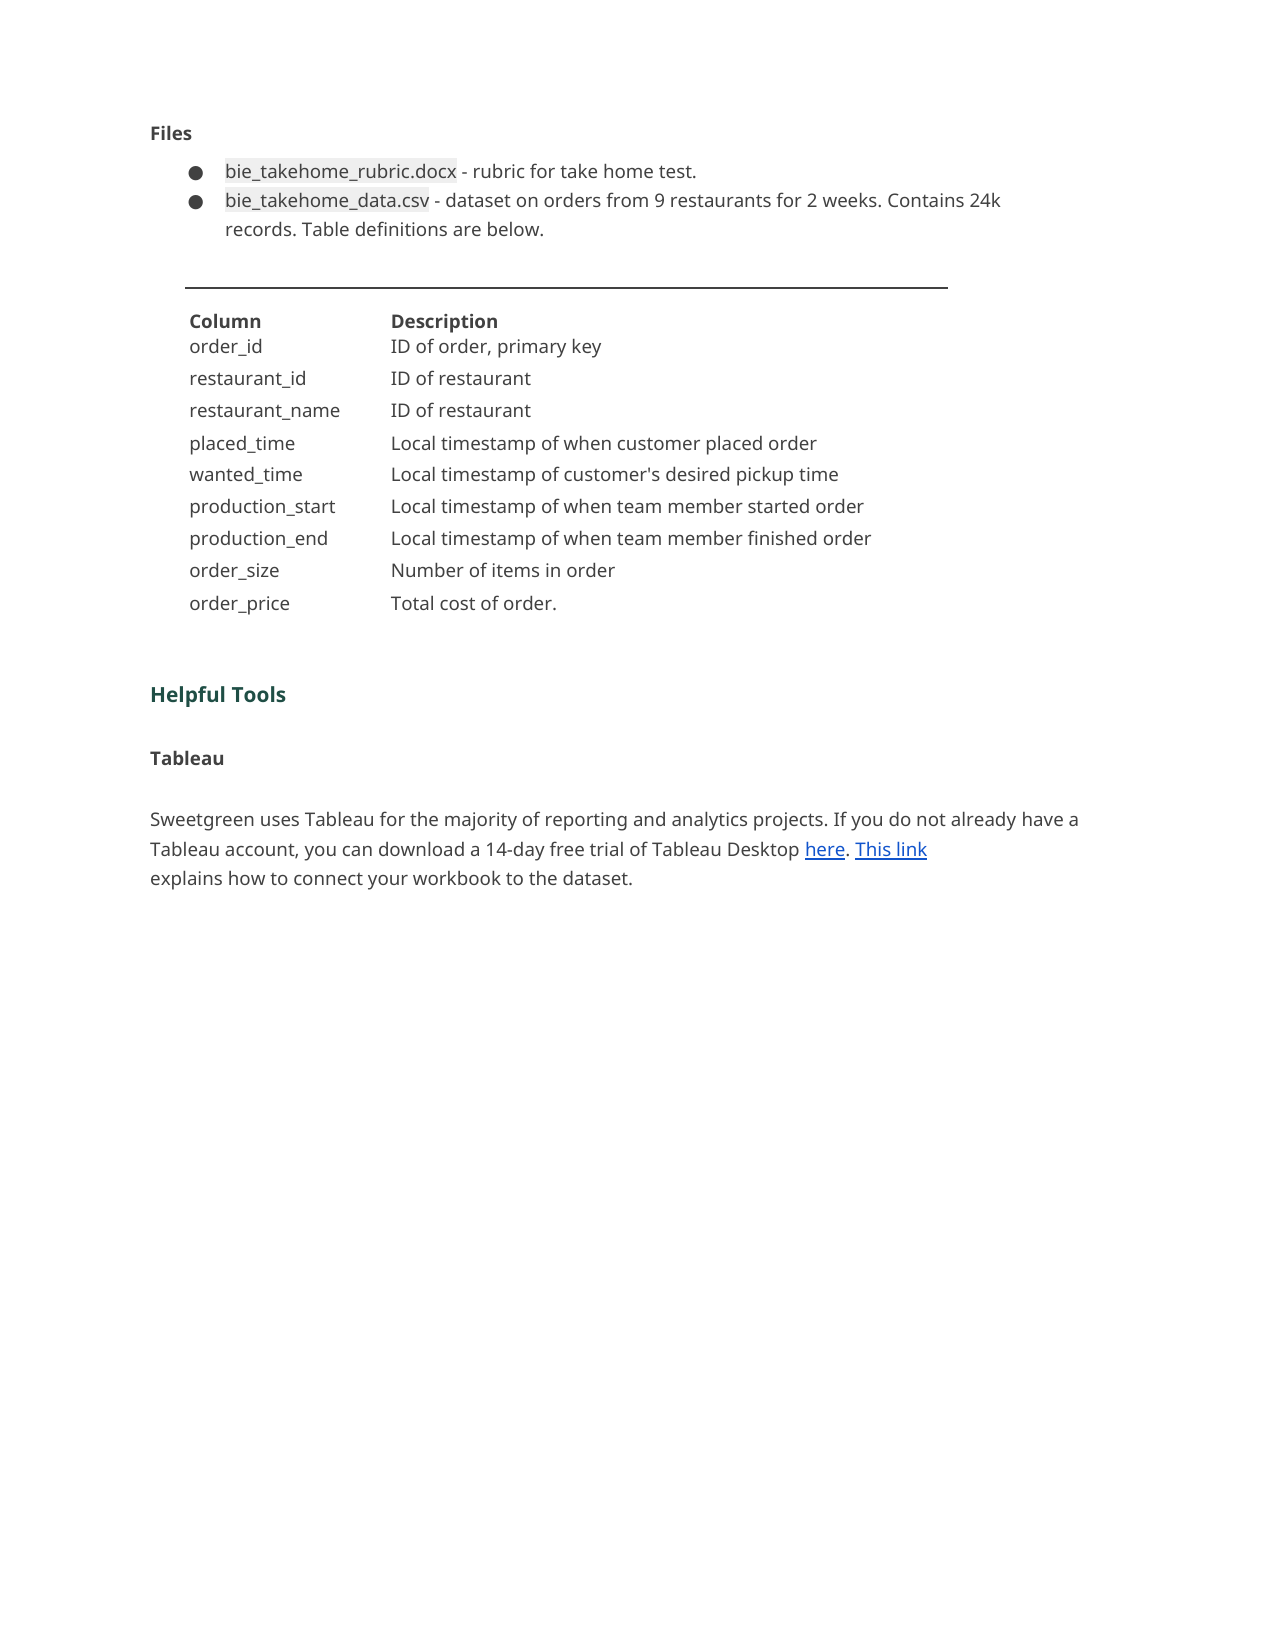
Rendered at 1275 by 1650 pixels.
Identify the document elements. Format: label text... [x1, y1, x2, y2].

text restaurant_id ID of restaurant restaurant_name ID of restaurant [189, 366, 542, 423]
subtitle Helpful Tools [150, 680, 1127, 708]
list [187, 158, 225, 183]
text order_id ID of order, primary key [189, 334, 1127, 359]
list bie_takehome_data.csv - dataset on orders from 9 restaurants for 2 weeks. Contains 24k records. Table definitions are below. [187, 187, 1074, 242]
subtitle Tableau [150, 745, 1127, 771]
text order_price Total cost of order. [189, 590, 1127, 616]
list bie_takehome_rubric.docx - rubric for take home test. [457, 158, 1127, 183]
text Sweetgreen uses Tableau for the majority of reporting and analytics projects. If you do not already have a Tableau account, you can download a 14-day free trial of Tableau Desktop here. This link [150, 807, 1091, 861]
text placed_time Local timestamp of when customer placed order [189, 430, 1127, 456]
text explains how to connect your workbook to the dataset. [150, 865, 1127, 891]
text wanted_time Local timestamp of customer's desired pickup time [189, 462, 1127, 487]
subtitle Column Description [189, 261, 1127, 334]
text Files [150, 120, 1127, 146]
text production_start Local timestamp of when team member started order production_end Local timestamp of when team member finished order order_size Number of items in order [189, 493, 903, 583]
